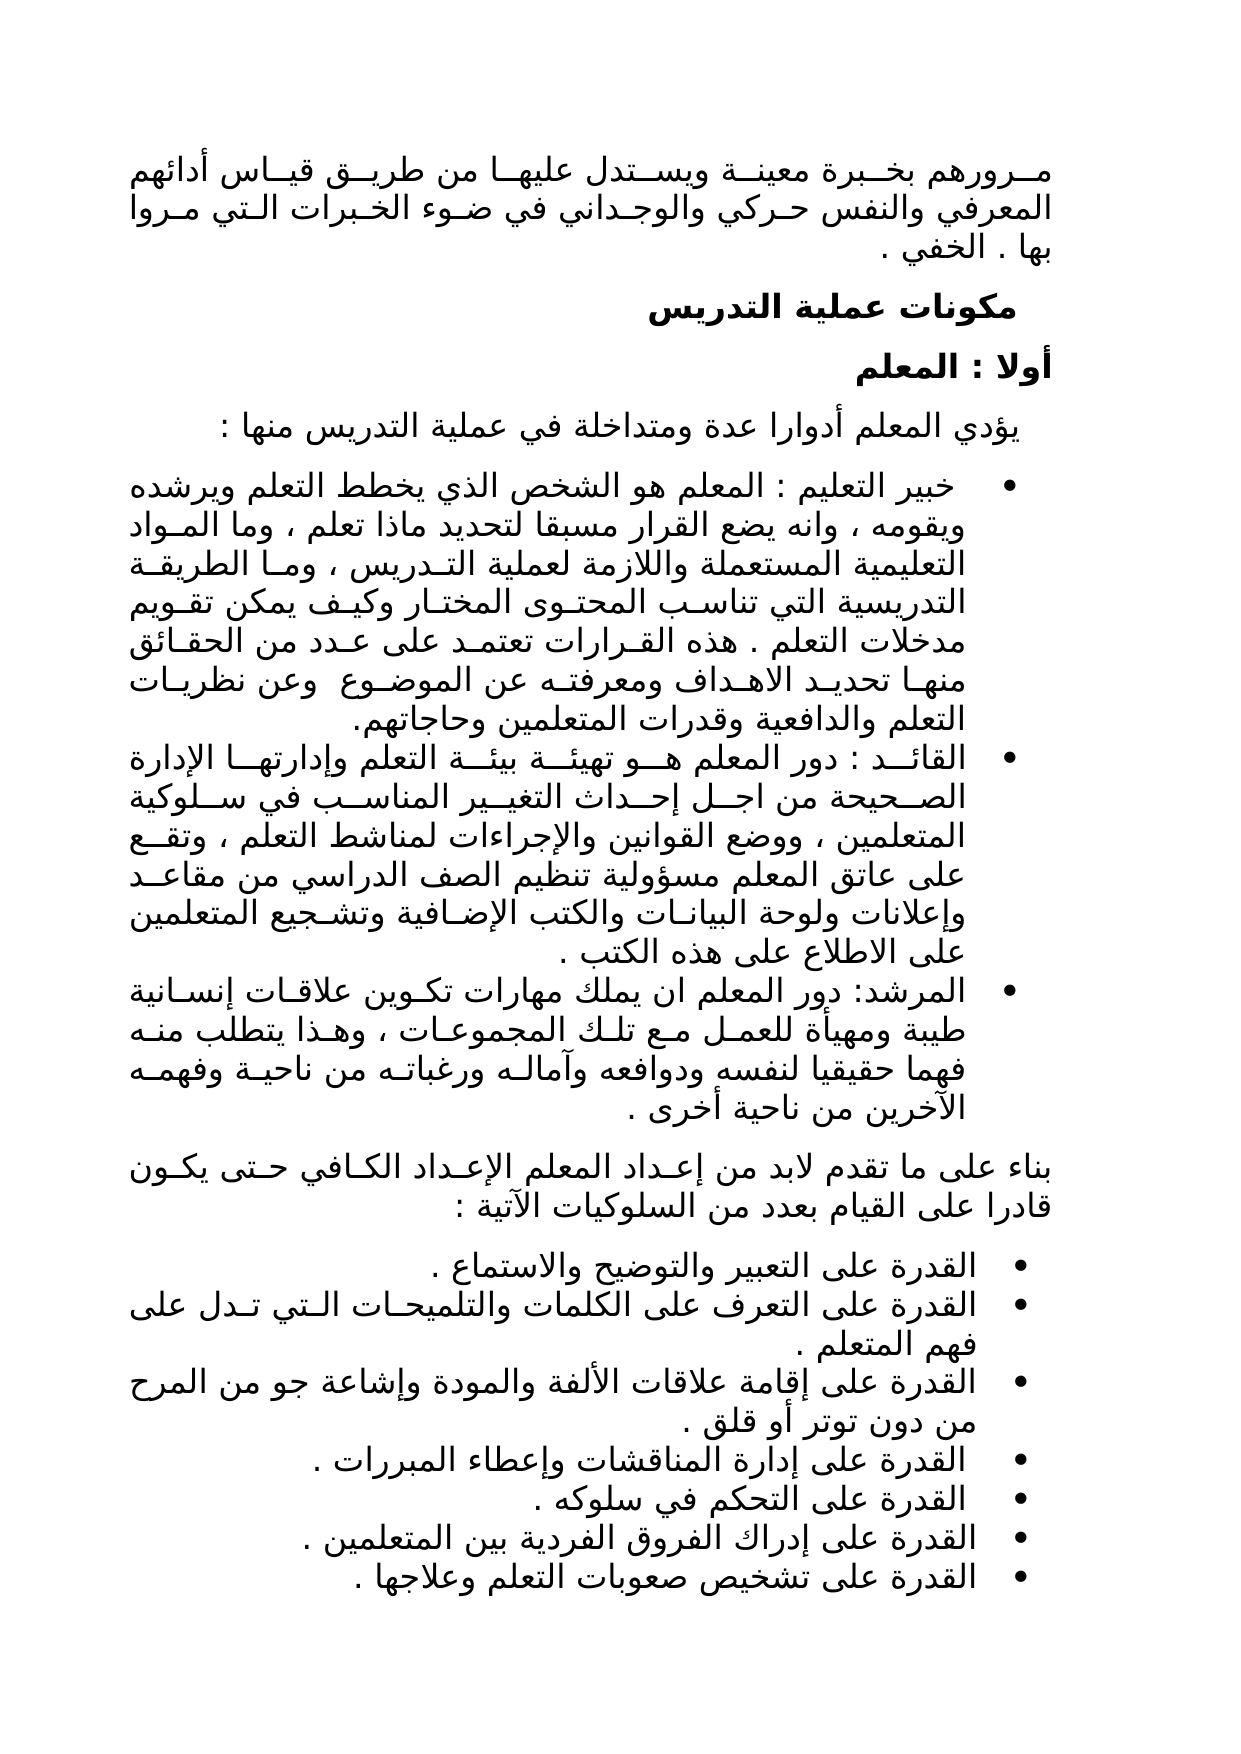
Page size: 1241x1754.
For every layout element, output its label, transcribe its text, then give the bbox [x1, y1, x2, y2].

list القدرة على إقامة علاقات الألفة والمودة وإشاعة جو من المرح من دون توتر أو قلق . [128, 1363, 1015, 1441]
list المرشد: دور المعلم ان يملك مهارات تكوين علاقات إنسانية طيبة ومهيأة للعمل مع تلك المجموعات ، وهذا يتطلب منه فهما حقيقيا لنفسه ودوافعه وآماله ورغباته من ناحية وفهمه الآخرين من ناحية أخرى . [128, 972, 1004, 1127]
list القائد : دور المعلم هو تهيئة بيئة التعلم وإدارتها الإدارة الصحيحة من اجل إحداث التغيير المناسب في سلوكية المتعلمين ، ووضع القوانين والإجراءات لمناشط التعلم ، وتقع على عاتق المعلم مسؤولية تنظيم الصف الدراسي من مقاعد وإعلانات ولوحة البيانات والكتب الإضافية وتشجيع المتعلمين على الاطلاع على هذه الكتب . [128, 738, 1004, 972]
list القدرة على التعبير والتوضيح والاستماع . [128, 1246, 1015, 1285]
text يؤدي المعلم أدوارا عدة ومتداخلة في عملية التدريس منها : [128, 407, 1053, 446]
list القدرة على إدارة المناقشات وإعطاء المبررات . [128, 1441, 1015, 1479]
list القدرة على التحكم في سلوكه . [128, 1479, 1015, 1518]
list القدرة على إدراك الفروق الفردية بين المتعلمين . [128, 1518, 1015, 1557]
list القدرة على التعرف على الكلمات والتلميحات التي تدل على فهم المتعلم . [128, 1285, 1015, 1363]
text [128, 150, 1053, 267]
list خبير التعليم : المعلم هو الشخص الذي يخطط التعلم ويرشده ويقومه ، وانه يضع القرار مسبقا لتحديد ماذا تعلم ، وما المواد التعليمية المستعملة واللازمة لعملية التدريس ، وما الطريقة التدريسية التي تناسب المحتوى المختار وكيف يمكن تقويم مدخلات التعلم . هذه القرارات تعتمد على عدد من الحقائق منها تحديد الاهداف ومعرفته عن الموضوع وعن نظريات التعلم والدافعية وقدرات المتعلمين وحاجاتهم. [128, 466, 1004, 738]
text مكونات عملية التدريس [128, 287, 1053, 326]
text أولا : المعلم [128, 347, 1053, 386]
list القدرة على تشخيص صعوبات التعلم وعلاجها . [128, 1557, 1015, 1596]
text بناء على ما تقدم لابد من إعداد المعلم الإعداد الكافي حتى يكون قادرا على القيام بعدد من السلوكيات الآتية : [128, 1148, 1053, 1226]
